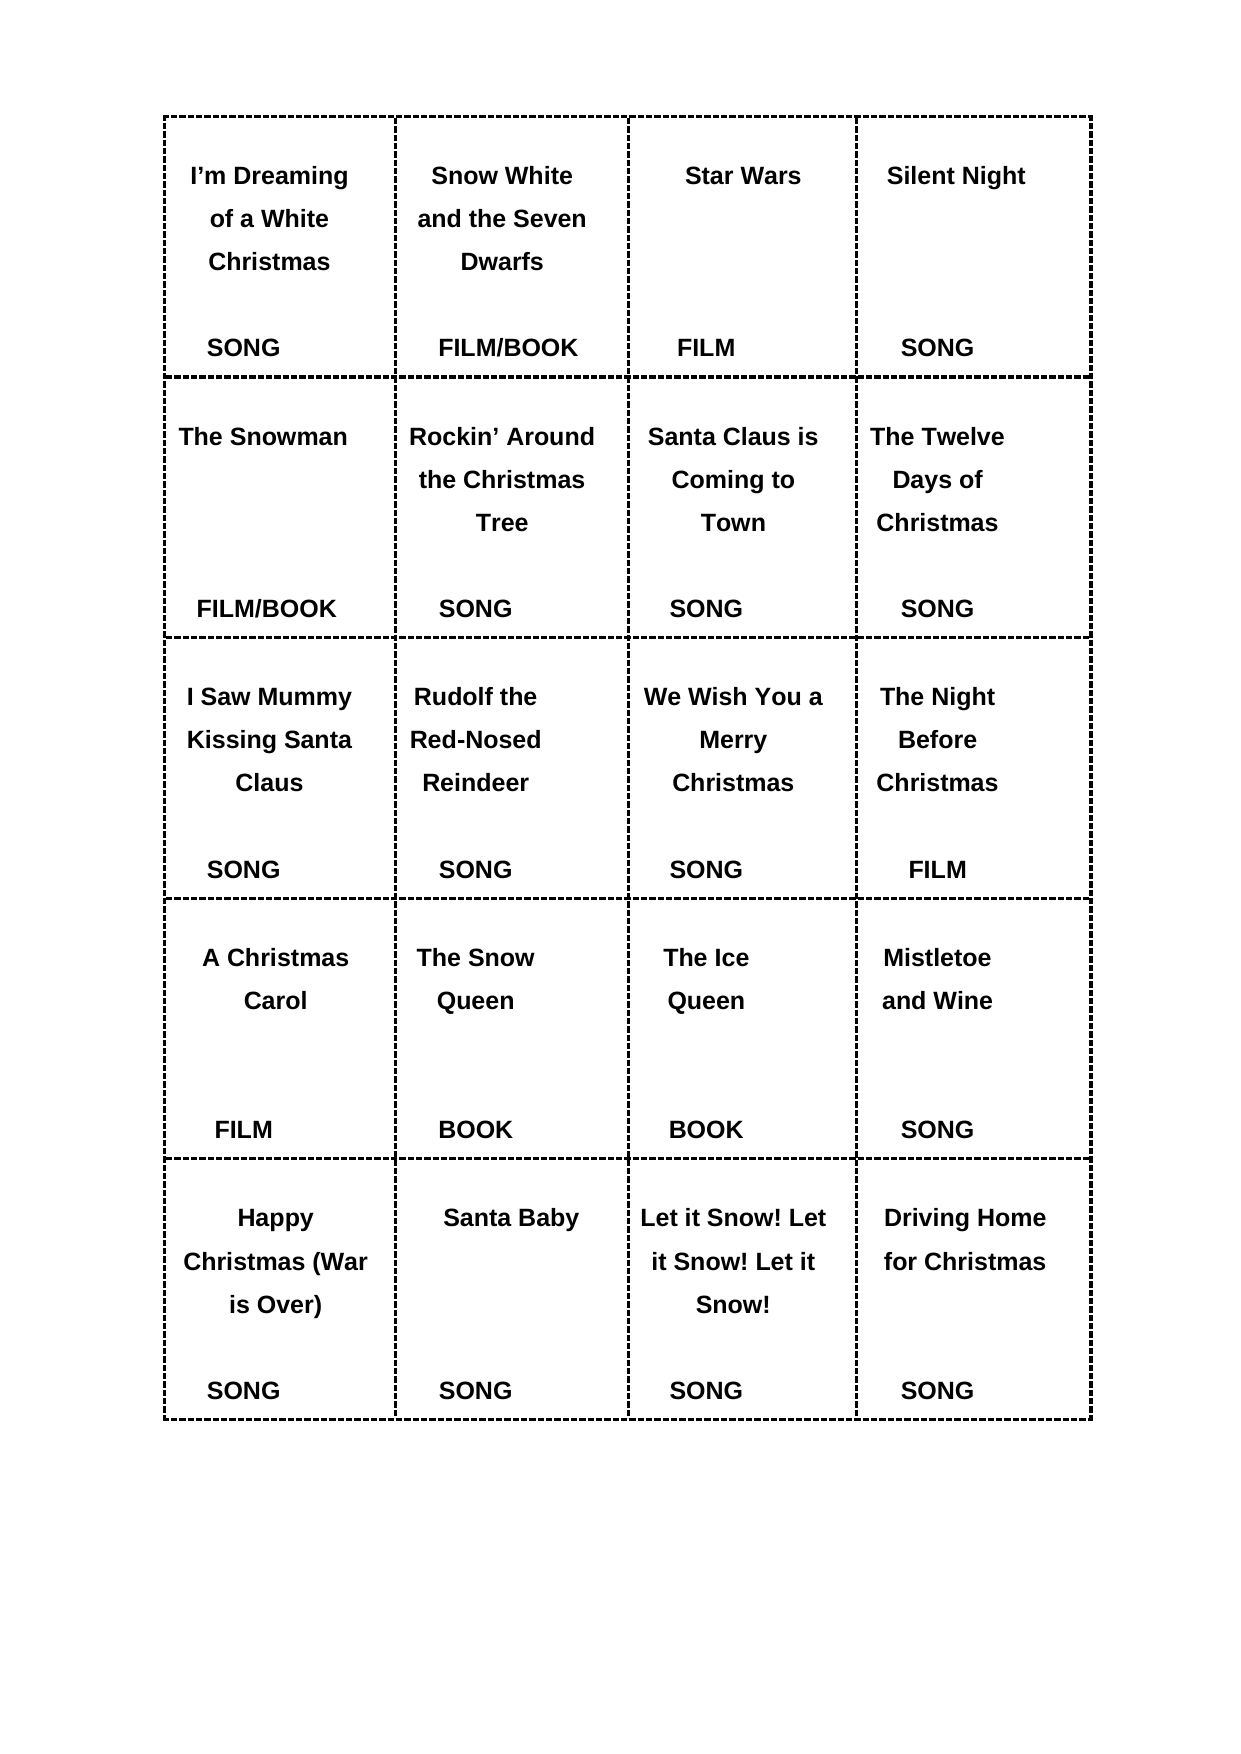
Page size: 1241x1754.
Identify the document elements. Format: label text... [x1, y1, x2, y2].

table_cell Mistletoe and Wine SONG [857, 897, 1091, 1157]
table_cell The Ice Queen BOOK [629, 897, 857, 1157]
table_cell The Snow Queen BOOK [396, 897, 628, 1157]
table_cell A Christmas Carol FILM [164, 897, 396, 1157]
table_header Snow White and the Seven Dwarfs FILM/BOOK [396, 115, 628, 375]
table_cell The Twelve Days of Christmas SONG [857, 375, 1091, 636]
table_cell Rockin’ Around the Christmas Tree SONG [396, 375, 628, 636]
table_header I’m Dreaming of a White Christmas SONG [164, 115, 396, 375]
table_header Star Wars FILM [629, 115, 857, 375]
table_cell I Saw Mummy Kissing Santa Claus SONG [164, 636, 396, 897]
table_cell Happy Christmas (War is Over) SONG [164, 1157, 396, 1418]
table_cell Rudolf the Red-Nosed Reindeer SONG [396, 636, 628, 897]
table_cell The Snowman FILM/BOOK [164, 375, 396, 636]
table_cell The Night Before Christmas FILM [857, 636, 1091, 897]
table_cell Driving Home for Christmas SONG [857, 1157, 1091, 1418]
table_cell We Wish You a Merry Christmas SONG [629, 636, 857, 897]
table_header Silent Night SONG [857, 115, 1091, 375]
table_cell Santa Claus is Coming to Town SONG [629, 375, 857, 636]
table_cell Let it Snow! Let it Snow! Let it Snow! SONG [629, 1157, 857, 1418]
table_cell Santa Baby SONG [396, 1157, 628, 1418]
